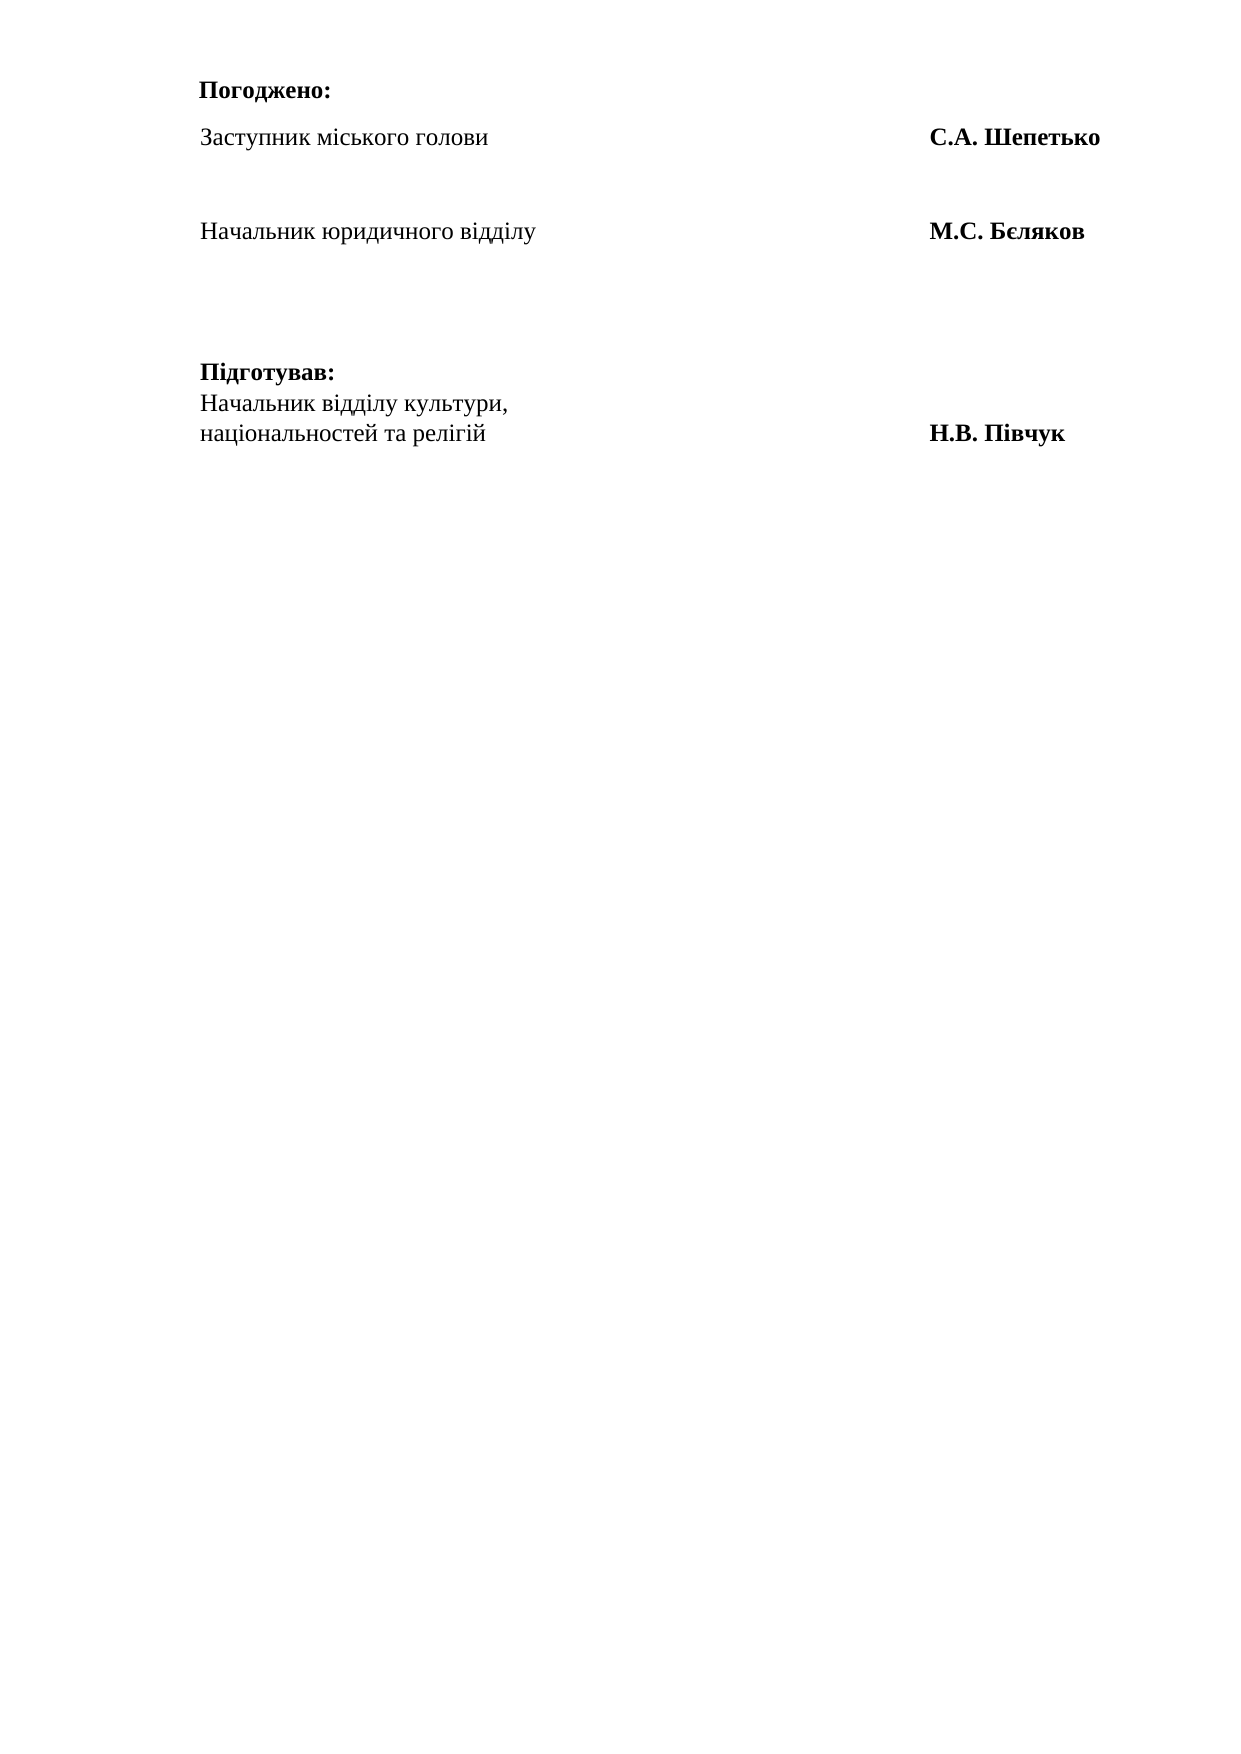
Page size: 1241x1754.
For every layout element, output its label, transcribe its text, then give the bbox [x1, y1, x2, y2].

text Заступник міського голови С.А. Шепетько [200, 122, 1152, 151]
text Погоджено: [192, 75, 1152, 103]
text Підготував: [200, 357, 1152, 386]
text національностей та релігій Н.В. Півчук [200, 418, 1152, 447]
text Начальник відділу культури, [200, 388, 1152, 417]
text Начальник юридичного відділу М.С. Бєляков [200, 216, 1152, 245]
